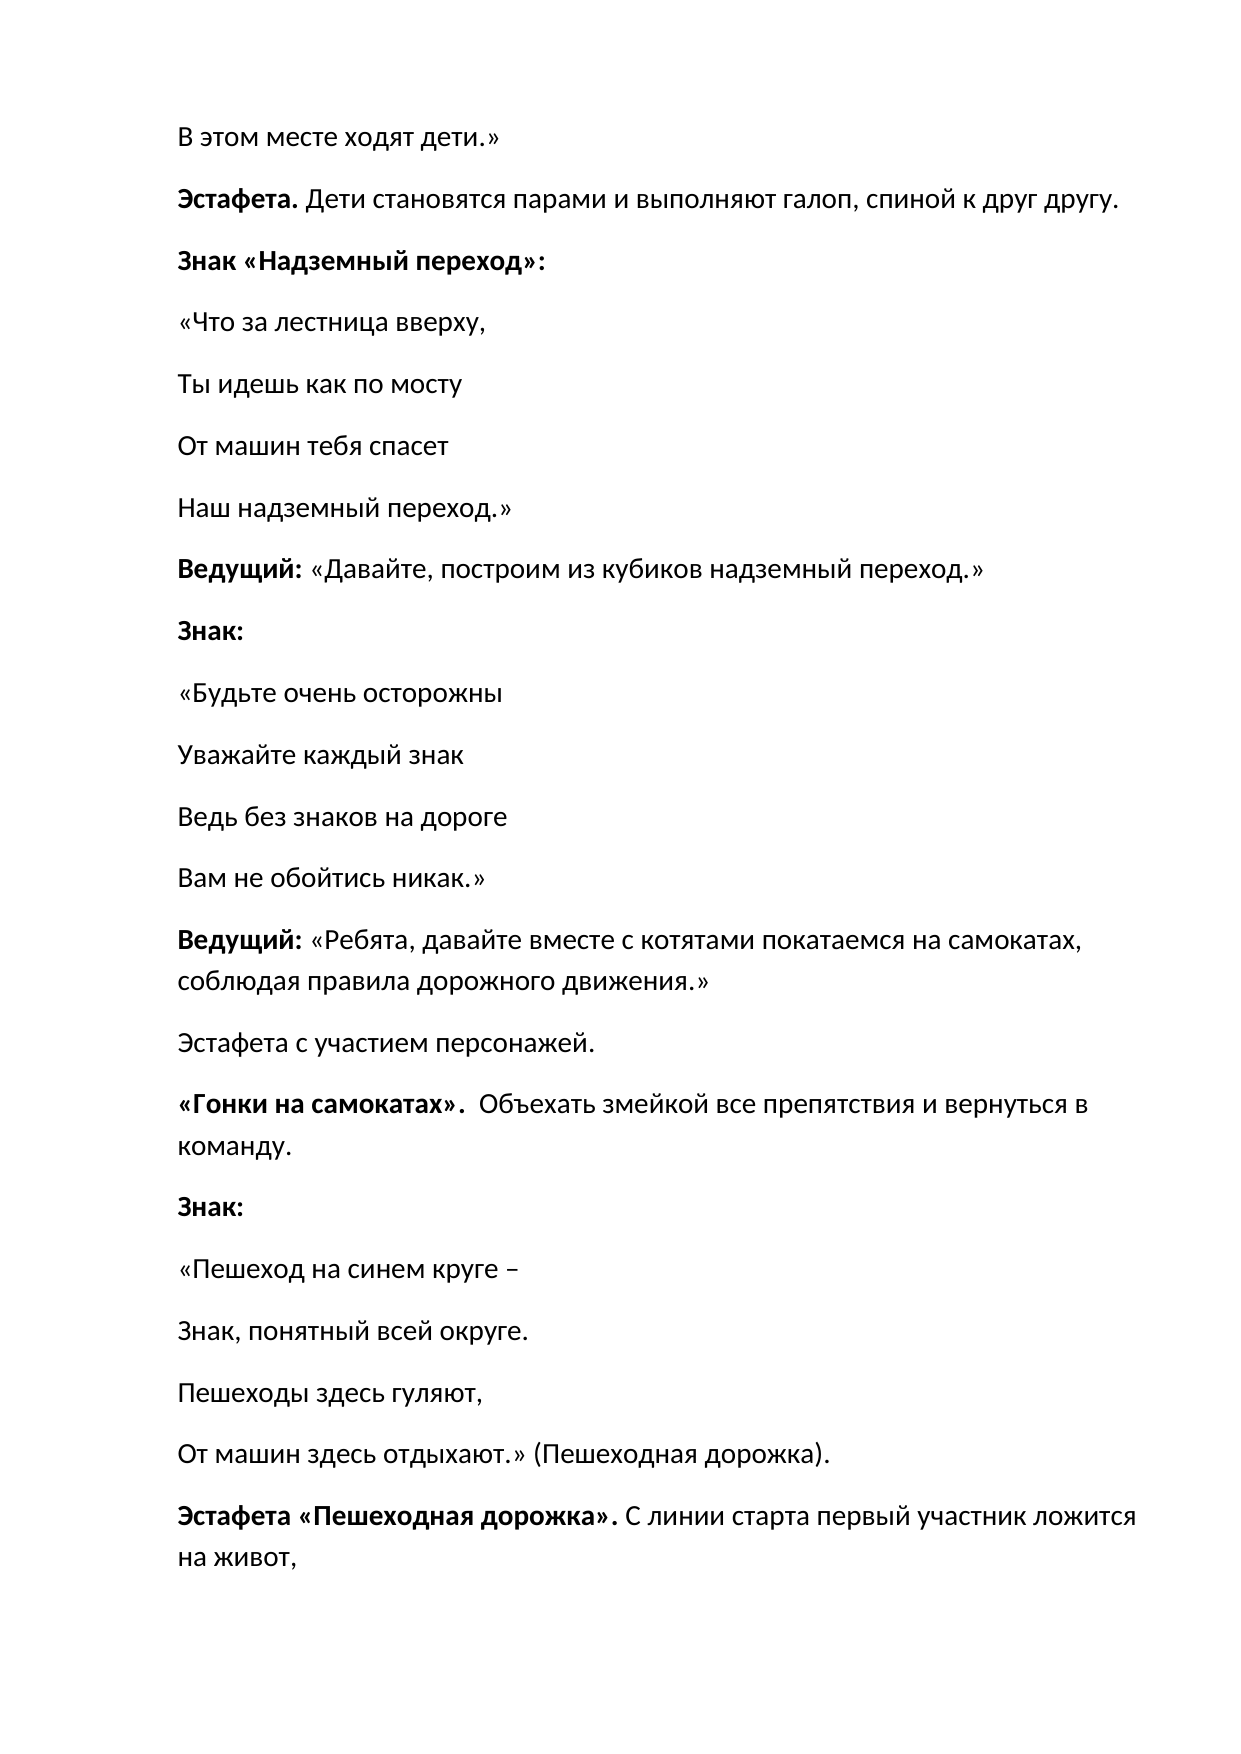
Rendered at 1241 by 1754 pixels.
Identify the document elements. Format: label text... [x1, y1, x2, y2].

text Уважайте каждый знак [177, 736, 1152, 771]
text Знак: [177, 1188, 1152, 1224]
text Знак: [177, 612, 1152, 648]
text Ведущий: «Давайте, построим из кубиков надземный переход.» [177, 551, 1152, 586]
text Ты идешь как по мосту [177, 365, 1152, 401]
text «Будьте очень осторожны [177, 674, 1152, 710]
text Пешеходы здесь гуляют, [177, 1374, 1152, 1409]
text Эстафета с участием персонажей. [177, 1024, 1152, 1059]
text От машин здесь отдыхают.» (Пешеходная дорожка). [177, 1435, 1152, 1471]
text «Гонки на самокатах». Объехать змейкой все препятствия и вернуться в команду. [177, 1086, 1152, 1162]
text «Пешеход на синем круге – [177, 1250, 1152, 1286]
text «Что за лестница вверху, [177, 303, 1152, 339]
text От машин тебя спасет [177, 427, 1152, 463]
text Эстафета. Дети становятся парами и выполняют галоп, спиной к друг другу. [177, 180, 1152, 216]
text Знак «Надземный переход»: [177, 242, 1152, 277]
text Знак, понятный всей округе. [177, 1312, 1152, 1347]
text Вам не обойтись никак.» [177, 859, 1152, 895]
text Ведь без знаков на дороге [177, 798, 1152, 833]
text Эстафета «Пешеходная дорожка». С линии старта первый участник ложится на живот, [177, 1497, 1152, 1574]
text В этом месте ходят дети.» [177, 118, 1152, 154]
text Ведущий: «Ребята, давайте вместе с котятами покатаемся на самокатах, соблюдая правила дорожного движения.» [177, 921, 1152, 998]
text Наш надземный переход.» [177, 489, 1152, 524]
